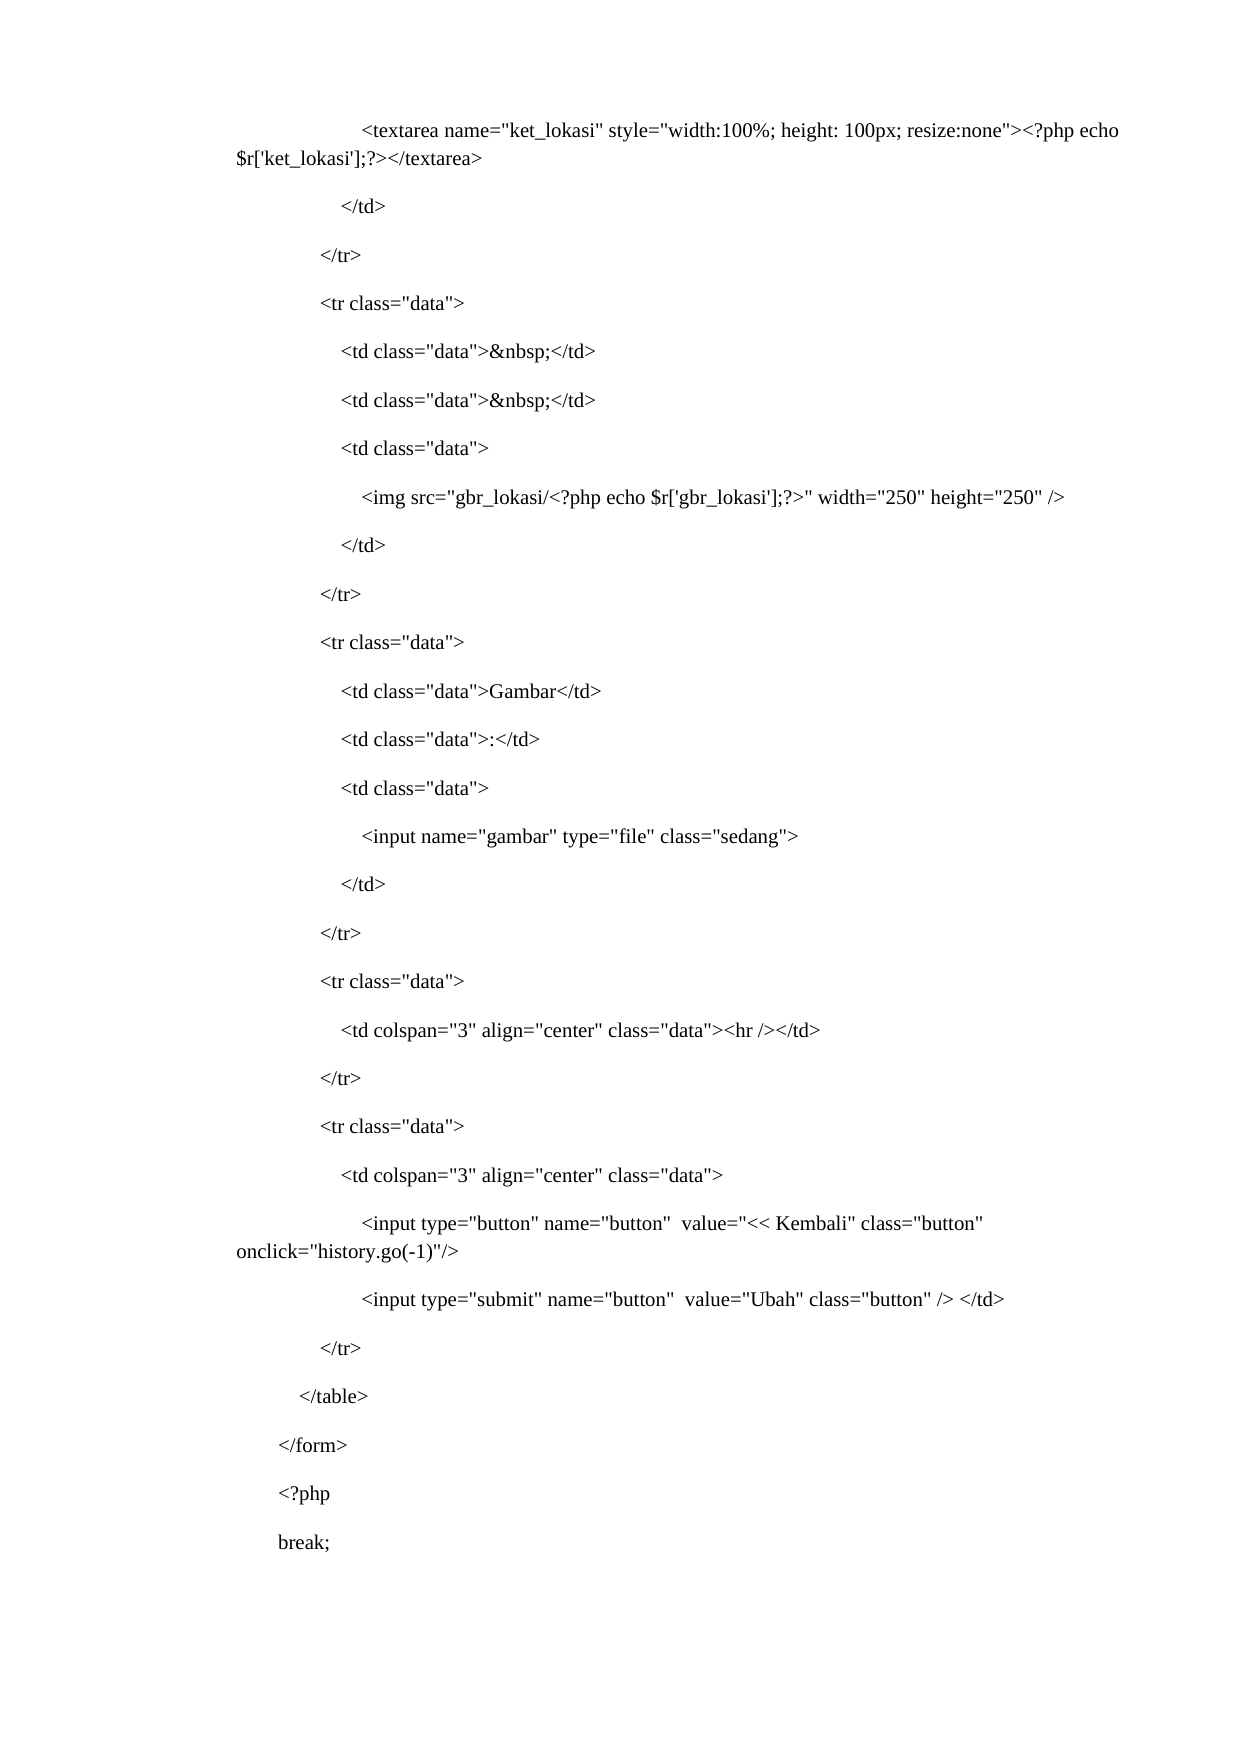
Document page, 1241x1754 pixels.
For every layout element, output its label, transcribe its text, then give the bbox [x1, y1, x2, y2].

text <tr class="data"> [236, 1114, 1122, 1138]
text <td class="data"> [236, 436, 1122, 460]
text </td> [236, 533, 1122, 557]
text </tr> [236, 921, 1122, 945]
text <input type="submit" name="button" value="Ubah" class="button" /> </td> [236, 1287, 1122, 1311]
text </table> [236, 1384, 1122, 1408]
text <?php [236, 1481, 1122, 1505]
text break; [236, 1529, 1122, 1554]
text <tr class="data"> [236, 291, 1122, 315]
text <td class="data">&nbsp;</td> [236, 388, 1122, 412]
text <td colspan="3" align="center" class="data"> [236, 1163, 1122, 1187]
text <tr class="data"> [236, 969, 1122, 993]
text </td> [236, 872, 1122, 896]
text <tr class="data"> [236, 630, 1122, 654]
text <td class="data">Gambar</td> [236, 678, 1122, 703]
text </tr> [236, 1336, 1122, 1360]
text </td> [236, 194, 1122, 218]
text </form> [236, 1433, 1122, 1457]
text </tr> [236, 243, 1122, 267]
text <td class="data">:</td> [236, 727, 1122, 751]
text </tr> [236, 582, 1122, 606]
text <textarea name="ket_lokasi" style="width:100%; height: 100px; resize:none"><?php echo $r['ket_lokasi'];?></textarea> [236, 118, 1122, 170]
text <input name="gambar" type="file" class="sedang"> [236, 824, 1122, 848]
text </tr> [236, 1066, 1122, 1090]
text <td class="data"> [236, 775, 1122, 799]
text <td class="data">&nbsp;</td> [236, 339, 1122, 363]
text <img src="gbr_lokasi/<?php echo $r['gbr_lokasi'];?>" width="250" height="250" /> [236, 485, 1122, 509]
text <input type="button" name="button" value="<< Kembali" class="button" onclick="history.go(-1)"/> [236, 1211, 1122, 1263]
text <td colspan="3" align="center" class="data"><hr /></td> [236, 1018, 1122, 1042]
